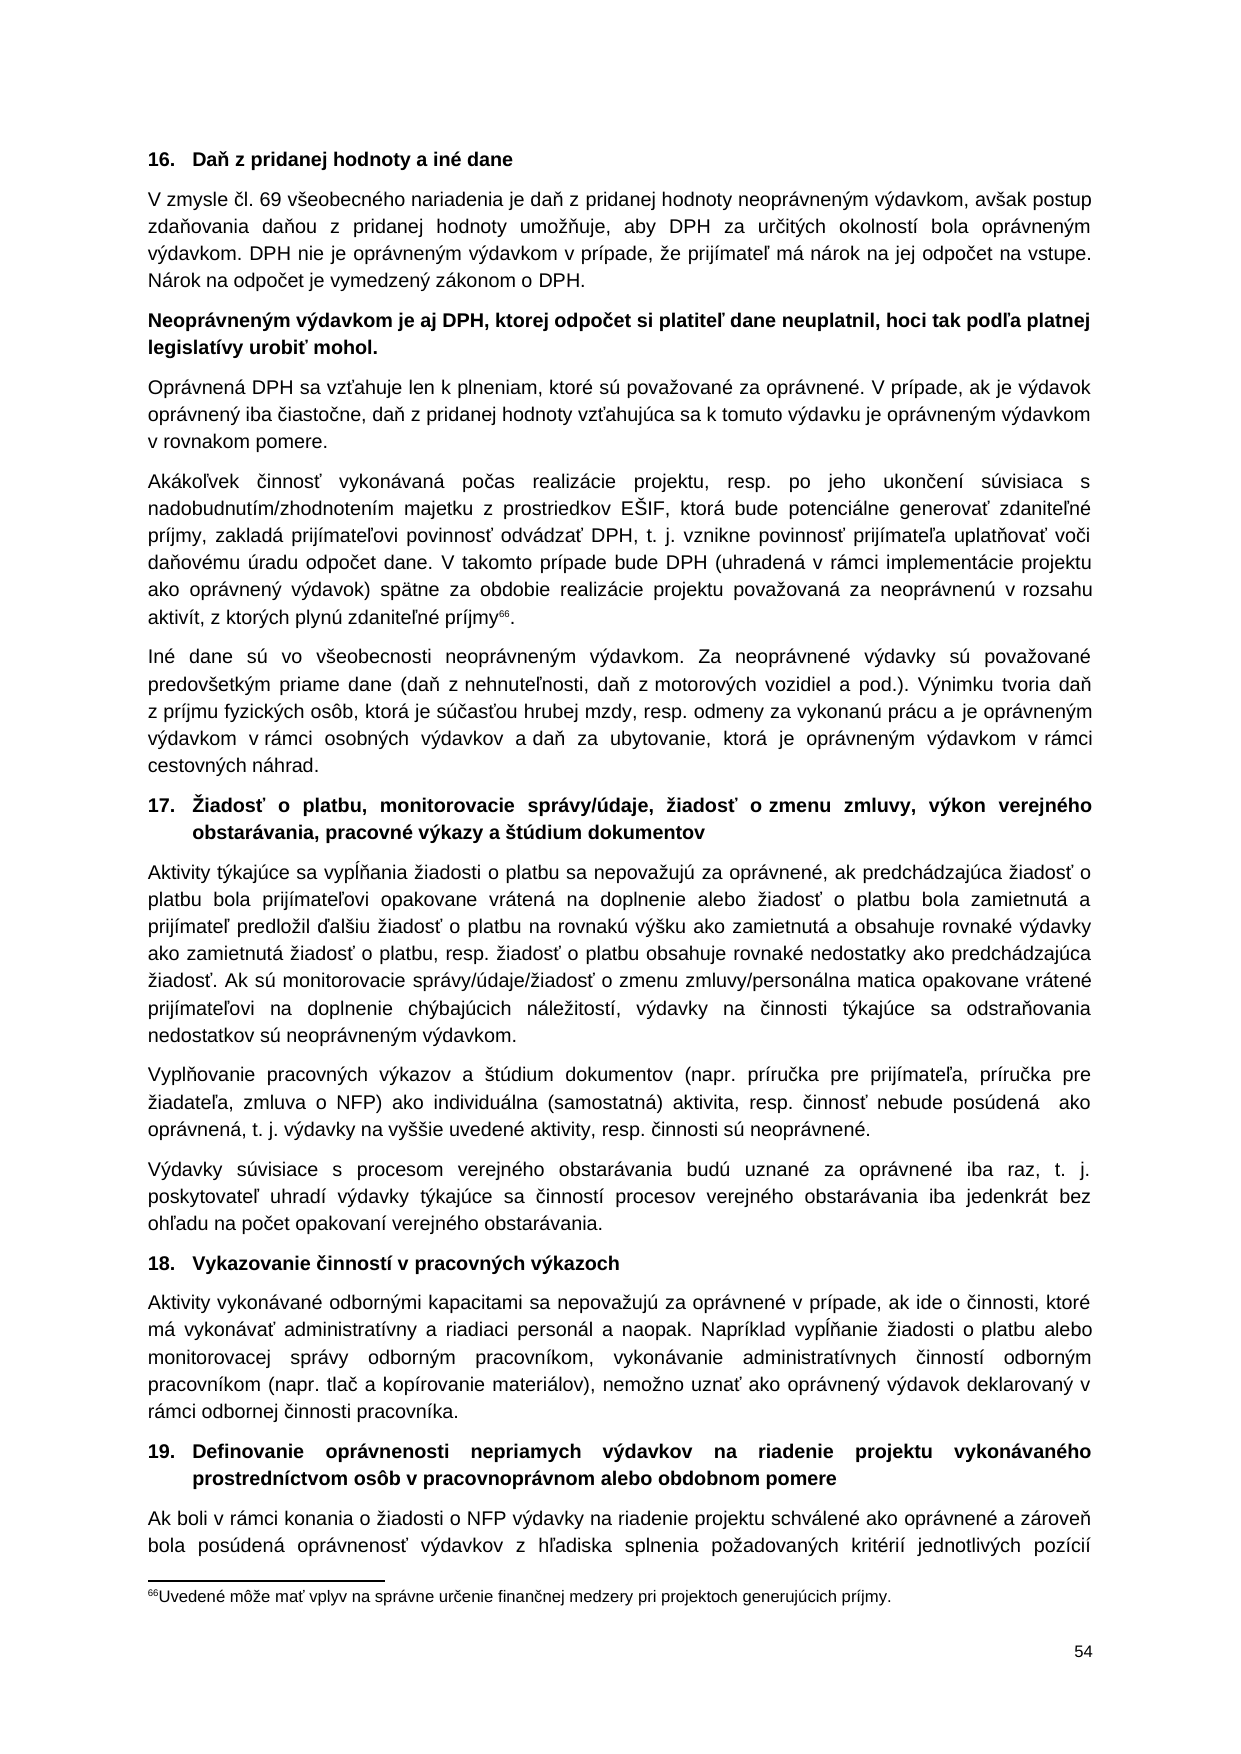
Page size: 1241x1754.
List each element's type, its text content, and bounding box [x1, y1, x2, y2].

text Výdavky súvisiace s procesom verejného obstarávania budú uznané za oprávnené iba raz, t. j. poskytovateľ uhradí výdavky týkajúce sa činností procesov verejného obstarávania iba jedenkrát bez ohľadu na počet opakovaní verejného obstarávania. [148, 1157, 1092, 1234]
list Žiadosť o platbu, monitorovacie správy/údaje, žiadosť o zmenu zmluvy, výkon verejného obstarávania, pracovné výkazy a štúdium dokumentov [148, 794, 1092, 843]
text Akákoľvek činnosť vykonávaná počas realizácie projektu, resp. po jeho ukončení súvisiaca s nadobudnutím/zhodnotením majetku z prostriedkov EŠIF, ktorá bude potenciálne generovať zdaniteľné príjmy, zakladá prijímateľovi povinnosť odvádzať DPH, t. j. vznikne povinnosť prijímateľa uplatňovať voči daňovému úradu odpočet dane. V takomto prípade bude DPH (uhradená v rámci implementácie projektu ako oprávnený výdavok) spätne za obdobie realizácie projektu považovaná za neoprávnenú v rozsahu aktivít, z ktorých plynú zdaniteľné príjmy. [148, 469, 1092, 628]
text V zmysle čl. 69 všeobecného nariadenia je daň z pridanej hodnoty neoprávneným výdavkom, avšak postup zdaňovania daňou z pridanej hodnoty umožňuje, aby DPH za určitých okolností bola oprávneným výdavkom. DPH nie je oprávneným výdavkom v prípade, že prijímateľ má nárok na jej odpočet na vstupe. Nárok na odpočet je vymedzený zákonom o DPH. [148, 187, 1092, 292]
list Daň z pridanej hodnoty a iné dane [148, 148, 1092, 170]
list Vykazovanie činností v pracovných výkazoch [148, 1251, 1092, 1274]
text Vyplňovanie pracovných výkazov a štúdium dokumentov (napr. príručka pre prijímateľa, príručka pre žiadateľa, zmluva o NFP) ako individuálna (samostatná) aktivita, resp. činnosť nebude posúdená ako oprávnená, t. j. výdavky na vyššie uvedené aktivity, resp. činnosti sú neoprávnené. [148, 1063, 1092, 1140]
text Aktivity týkajúce sa vypĺňania žiadosti o platbu sa nepovažujú za oprávnené, ak predchádzajúca žiadosť o platbu bola prijímateľovi opakovane vrátená na doplnenie alebo žiadosť o platbu bola zamietnutá a prijímateľ predložil ďalšiu žiadosť o platbu na rovnakú výšku ako zamietnutá a obsahuje rovnaké výdavky ako zamietnutá žiadosť o platbu, resp. žiadosť o platbu obsahuje rovnaké nedostatky ako predchádzajúca žiadosť. Ak sú monitorovacie správy/údaje/žiadosť o zmenu zmluvy/personálna matica opakovane vrátené prijímateľovi na doplnenie chýbajúcich náležitostí, výdavky na činnosti týkajúce sa odstraňovania nedostatkov sú neoprávneným výdavkom. [148, 861, 1092, 1046]
text Aktivity vykonávané odbornými kapacitami sa nepovažujú za oprávnené v prípade, ak ide o činnosti, ktoré má vykonávať administratívny a riadiaci personál a naopak. Napríklad vypĺňanie žiadosti o platbu alebo monitorovacej správy odborným pracovníkom, vykonávanie administratívnych činností odborným pracovníkom (napr. tlač a kopírovanie materiálov), nemožno uznať ako oprávnený výdavok deklarovaný v rámci odbornej činnosti pracovníka. [148, 1291, 1092, 1423]
text Neoprávneným výdavkom je aj DPH, ktorej odpočet si platiteľ dane neuplatnil, hoci tak podľa platnej legislatívy urobiť mohol. [148, 309, 1092, 358]
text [148, 1506, 1092, 1556]
list Definovanie oprávnenosti nepriamych výdavkov na riadenie projektu vykonávaného prostredníctvom osôb v pracovnoprávnom alebo obdobnom pomere [148, 1439, 1092, 1489]
text Iné dane sú vo všeobecnosti neoprávneným výdavkom. Za neoprávnené výdavky sú považované predovšetkým priame dane (daň z nehnuteľnosti, daň z motorových vozidiel a pod.). Výnimku tvoria daň z príjmu fyzických osôb, ktorá je súčasťou hrubej mzdy, resp. odmeny za vykonanú prácu a je oprávneným výdavkom v rámci osobných výdavkov a daň za ubytovanie, ktorá je oprávneným výdavkom v rámci cestovných náhrad. [148, 645, 1092, 777]
text Oprávnená DPH sa vzťahuje len k plneniam, ktoré sú považované za oprávnené. V prípade, ak je výdavok oprávnený iba čiastočne, daň z pridanej hodnoty vzťahujúca sa k tomuto výdavku je oprávneným výdavkom v rovnakom pomere. [148, 376, 1092, 453]
